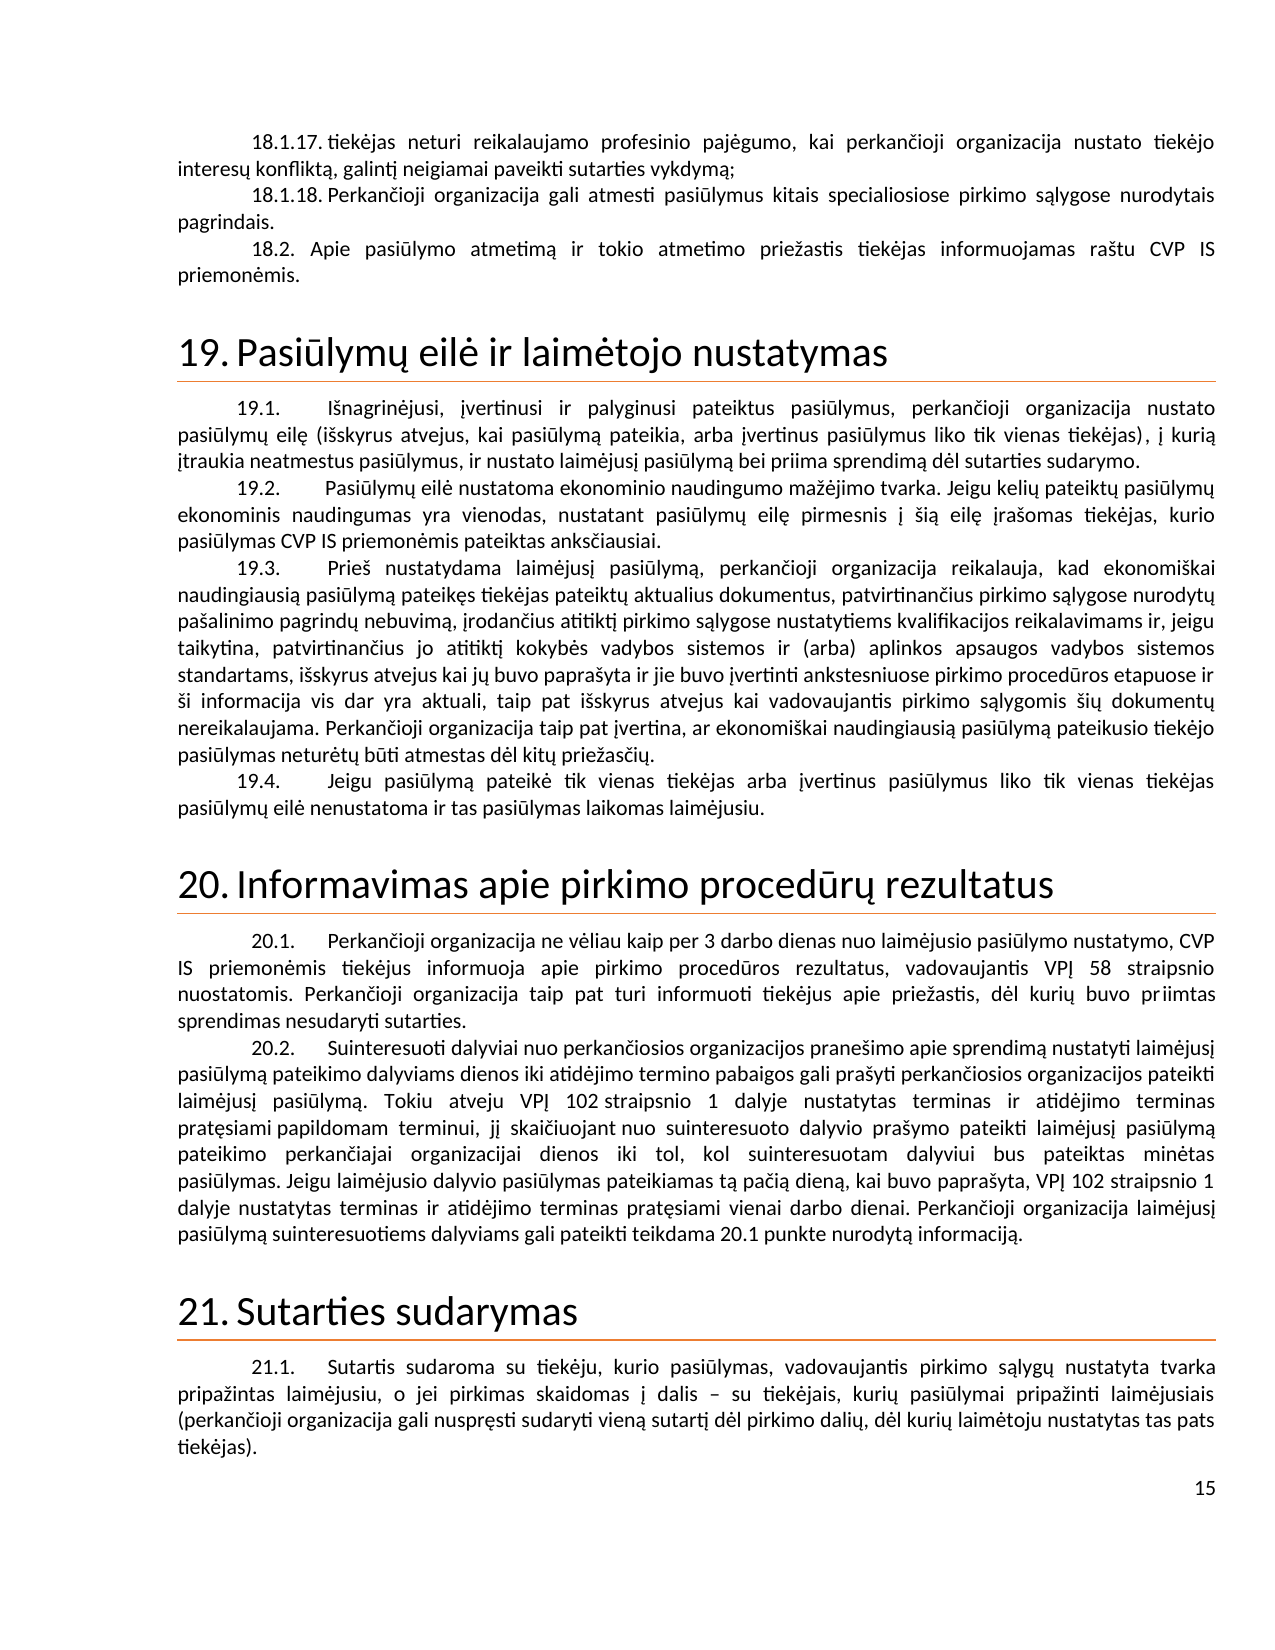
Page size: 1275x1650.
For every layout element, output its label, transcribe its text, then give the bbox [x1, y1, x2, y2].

list Perkančioji organizacija ne vėliau kaip per 3 darbo dienas nuo laimėjusio pasiūlymo nustatymo, CVP IS priemonėmis tiekėjus informuoja apie pirkimo procedūros rezultatus, vadovaujantis VPĮ 58 straipsnio nuostatomis. Perkančioji organizacija taip pat turi informuoti tiekėjus apie priežastis, dėl kurių buvo priimtas sprendimas nesudaryti sutarties. [177, 927, 1216, 1034]
list Išnagrinėjusi, įvertinusi ir palyginusi pateiktus pasiūlymus, perkančioji organizacija nustato pasiūlymų eilę (išskyrus atvejus, kai pasiūlymą pateikia, arba įvertinus pasiūlymus liko tik vienas tiekėjas), į kurią įtraukia neatmestus pasiūlymus, ir nustato laimėjusį pasiūlymą bei priima sprendimą dėl sutarties sudarymo. [177, 394, 1216, 474]
subtitle Informavimas apie pirkimo procedūrų rezultatus [177, 858, 1216, 913]
list Sutartis sudaroma su tiekėju, kurio pasiūlymas, vadovaujantis pirkimo sąlygų nustatyta tvarka pripažintas laimėjusiu, o jei pirkimas skaidomas į dalis – su tiekėjais, kurių pasiūlymai pripažinti laimėjusiais (perkančioji organizacija gali nuspręsti sudaryti vieną sutartį dėl pirkimo dalių, dėl kurių laimėtoju nustatytas tas pats tiekėjas). [177, 1353, 1216, 1460]
list Apie pasiūlymo atmetimą ir tokio atmetimo priežastis tiekėjas informuojamas raštu CVP IS priemonėmis. [177, 235, 1216, 288]
list Suinteresuoti dalyviai nuo perkančiosios organizacijos pranešimo apie sprendimą nustatyti laimėjusį pasiūlymą pateikimo dalyviams dienos iki atidėjimo termino pabaigos gali prašyti perkančiosios organizacijos pateikti laimėjusį pasiūlymą. Tokiu atveju VPĮ 102 straipsnio 1 dalyje nustatytas terminas ir atidėjimo terminas pratęsiami papildomam terminui, jį skaičiuojant nuo suinteresuoto dalyvio prašymo pateikti laimėjusį pasiūlymą pateikimo perkančiajai organizacijai dienos iki tol, kol suinteresuotam dalyviui bus pateiktas minėtas pasiūlymas. Jeigu laimėjusio dalyvio pasiūlymas pateikiamas tą pačią dieną, kai buvo paprašyta, VPĮ 102 straipsnio 1 dalyje nustatytas terminas ir atidėjimo terminas pratęsiami vienai darbo dienai. Perkančioji organizacija laimėjusį pasiūlymą suinteresuotiems dalyviams gali pateikti teikdama 20.1 punkte nurodytą informaciją. [177, 1034, 1216, 1247]
list Perkančioji organizacija gali atmesti pasiūlymus kitais specialiosiose pirkimo sąlygose nurodytais pagrindais. [177, 182, 1216, 235]
subtitle Pasiūlymų eilė ir laimėtojo nustatymas [177, 326, 1216, 381]
list tiekėjas neturi reikalaujamo profesinio pajėgumo, kai perkančioji organizacija nustato tiekėjo interesų konfliktą, galintį neigiamai paveikti sutarties vykdymą; [177, 128, 1216, 182]
list Prieš nustatydama laimėjusį pasiūlymą, perkančioji organizacija reikalauja, kad ekonomiškai naudingiausią pasiūlymą pateikęs tiekėjas pateiktų aktualius dokumentus, patvirtinančius pirkimo sąlygose nurodytų pašalinimo pagrindų nebuvimą, įrodančius atitiktį pirkimo sąlygose nustatytiems kvalifikacijos reikalavimams ir, jeigu taikytina, patvirtinančius jo atitiktį kokybės vadybos sistemos ir (arba) aplinkos apsaugos vadybos sistemos standartams, išskyrus atvejus kai jų buvo paprašyta ir jie buvo įvertinti ankstesniuose pirkimo procedūros etapuose ir ši informacija vis dar yra aktuali, taip pat išskyrus atvejus kai vadovaujantis pirkimo sąlygomis šių dokumentų nereikalaujama. Perkančioji organizacija taip pat įvertina, ar ekonomiškai naudingiausią pasiūlymą pateikusio tiekėjo pasiūlymas neturėtų būti atmestas dėl kitų priežasčių. [177, 554, 1216, 768]
list Pasiūlymų eilė nustatoma ekonominio naudingumo mažėjimo tvarka. Jeigu kelių pateiktų pasiūlymų ekonominis naudingumas yra vienodas, nustatant pasiūlymų eilę pirmesnis į šią eilę įrašomas tiekėjas, kurio pasiūlymas CVP IS priemonėmis pateiktas anksčiausiai. [177, 474, 1216, 554]
subtitle Sutarties sudarymas [177, 1284, 1216, 1339]
list Jeigu pasiūlymą pateikė tik vienas tiekėjas arba įvertinus pasiūlymus liko tik vienas tiekėjas pasiūlymų eilė nenustatoma ir tas pasiūlymas laikomas laimėjusiu. [177, 768, 1216, 821]
